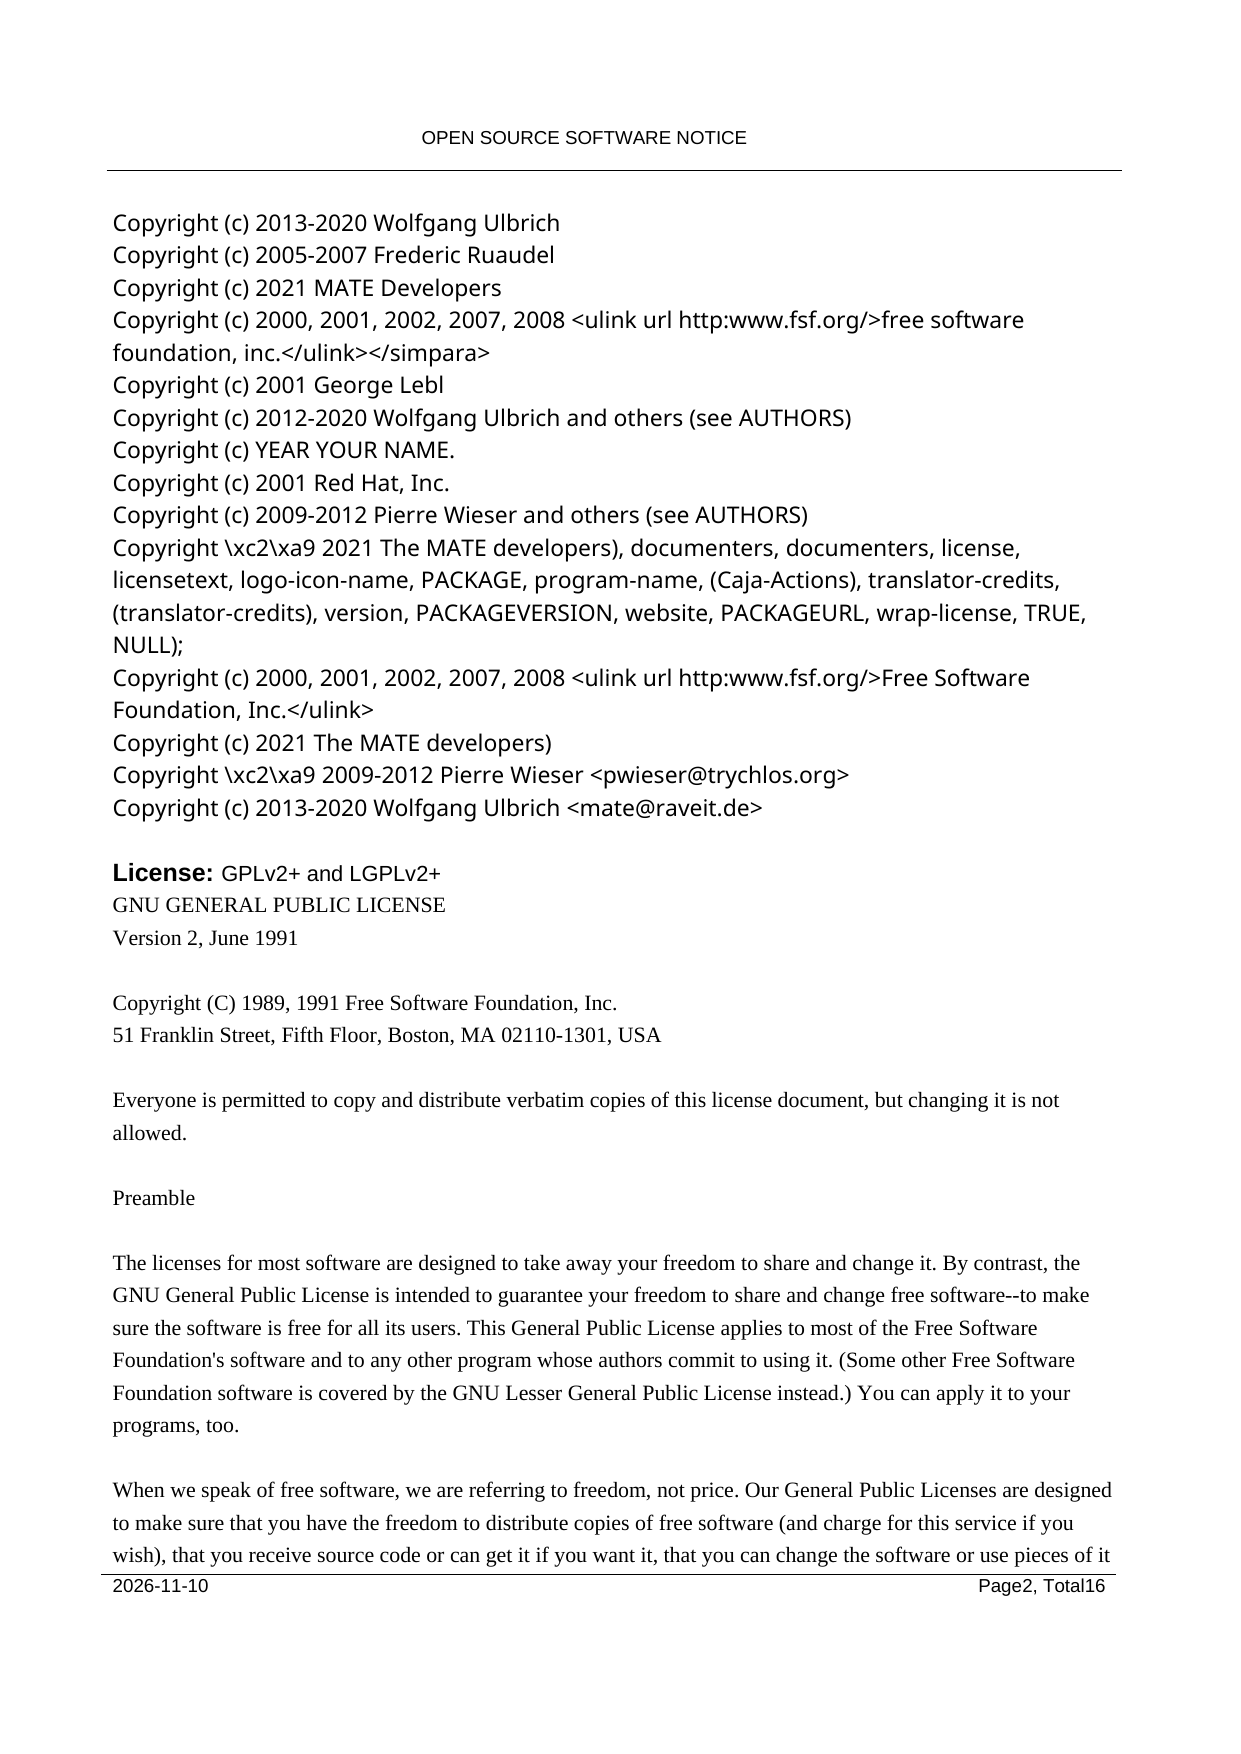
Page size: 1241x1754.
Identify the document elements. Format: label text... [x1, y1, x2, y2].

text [112, 206, 1128, 856]
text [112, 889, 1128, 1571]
text License: GPLv2+ and LGPLv2+ [112, 856, 1128, 889]
